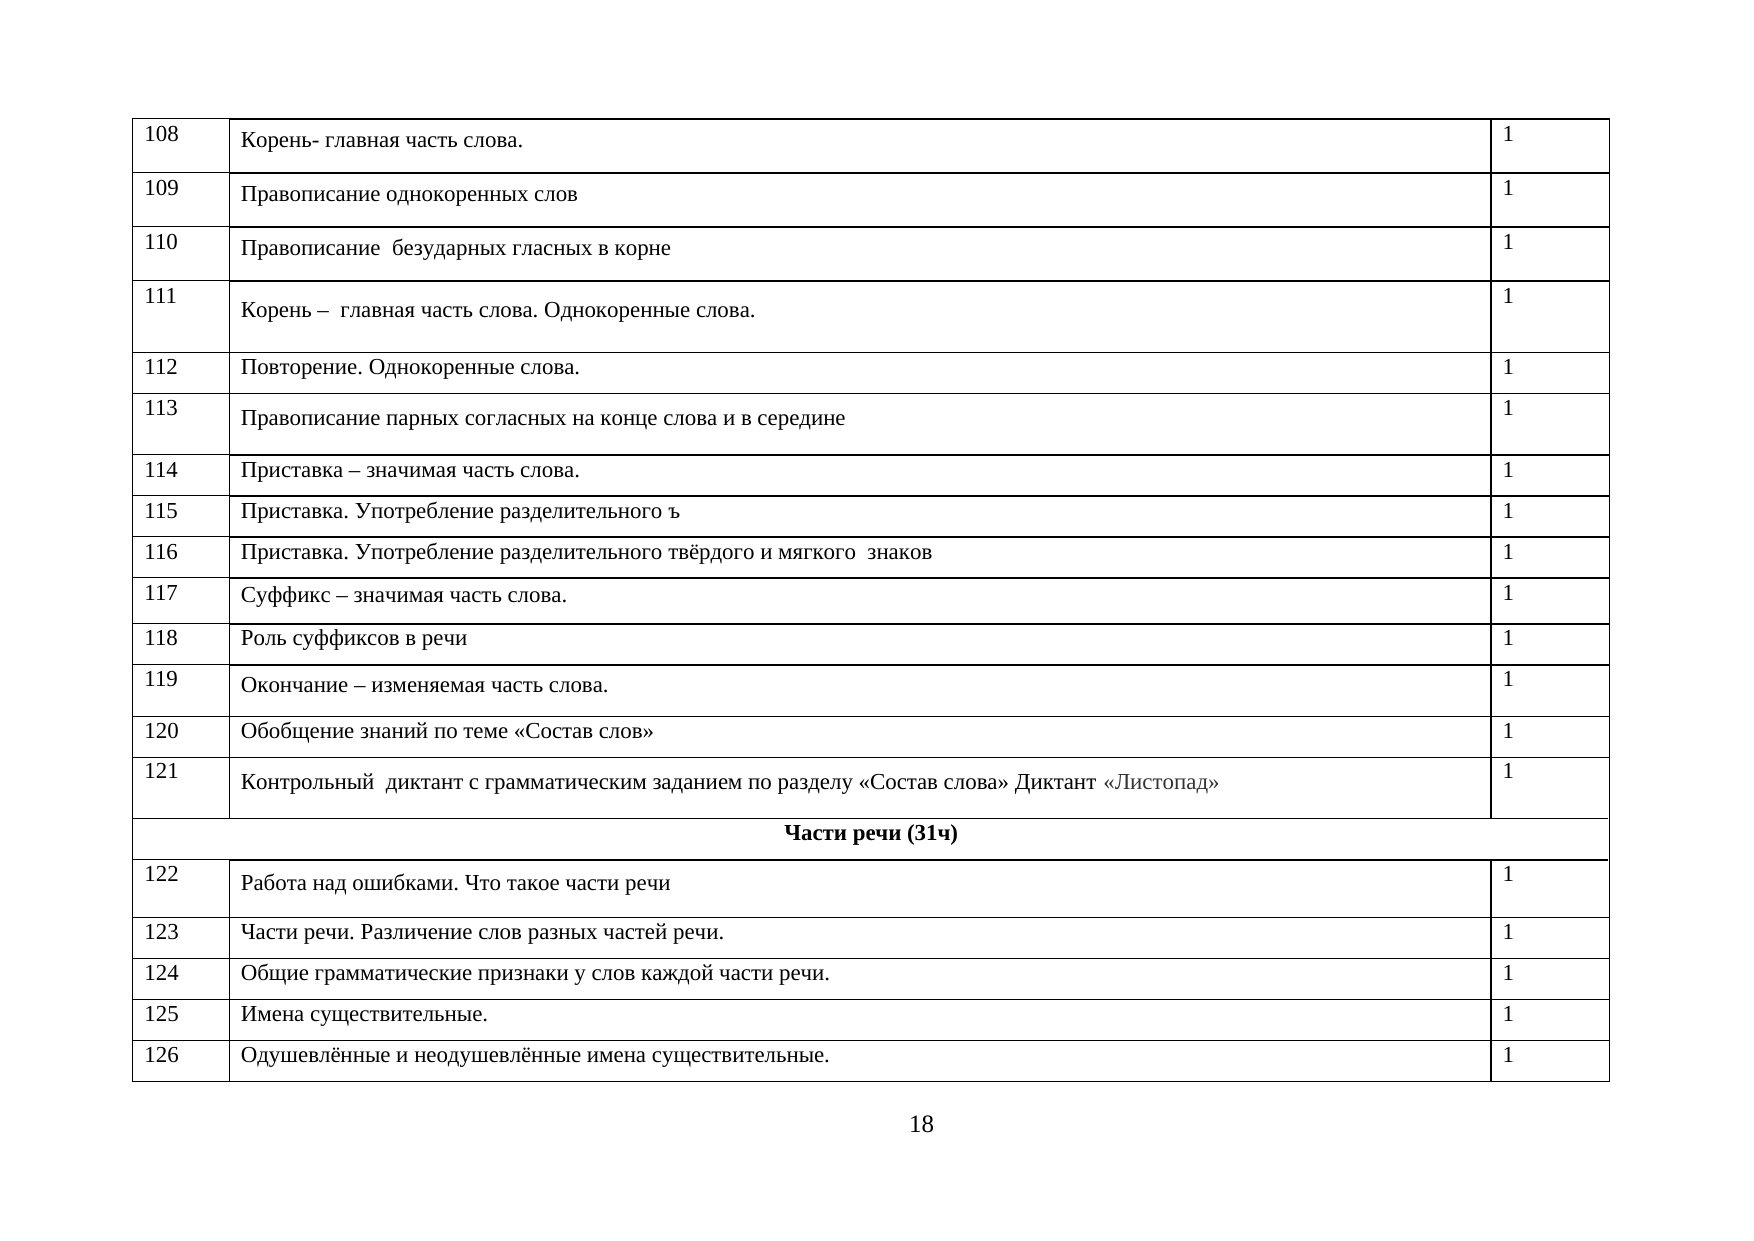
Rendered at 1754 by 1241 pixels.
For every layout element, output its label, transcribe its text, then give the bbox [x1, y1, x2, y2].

table_cell 113 [133, 394, 229, 454]
table_cell 1 [1492, 497, 1609, 536]
table_cell 1 [1492, 538, 1609, 577]
table_cell 112 [133, 353, 229, 392]
table_cell Окончание – изменяемая часть слова. [230, 666, 1490, 716]
table_cell Обобщение знаний по теме «Состав слов» [230, 717, 1490, 757]
table_cell 118 [133, 624, 229, 664]
table_cell 114 [133, 455, 229, 495]
table_cell 1 [1492, 120, 1609, 172]
table_cell Суффикс – значимая часть слова. [230, 579, 1490, 623]
table_cell 119 [133, 665, 229, 716]
table_cell 108 [133, 119, 229, 172]
table_cell 1 [1492, 174, 1609, 226]
table_cell 120 [133, 717, 229, 757]
table_cell 124 [133, 959, 229, 999]
table_cell Приставка. Употребление разделительного твёрдого и мягкого знаков [230, 538, 1490, 577]
table_cell 110 [133, 227, 229, 280]
table_cell Приставка – значимая часть слова. [230, 456, 1490, 495]
table_cell 1 [1492, 353, 1609, 392]
table_cell 123 [133, 918, 229, 958]
table_cell 1 [1492, 918, 1609, 958]
table_cell Корень- главная часть слова. [230, 120, 1490, 172]
table_cell Правописание парных согласных на конце слова и в середине [230, 394, 1490, 454]
table_cell Части речи. Различение слов разных частей речи. [230, 918, 1490, 958]
table_cell 1 [1492, 456, 1609, 495]
table_cell Работа над ошибками. Что такое части речи [230, 861, 1490, 917]
table_cell 1 [1492, 717, 1609, 757]
table_cell Повторение. Однокоренные слова. [230, 353, 1490, 392]
table_cell 1 [1492, 666, 1609, 716]
table_cell 1 [1492, 579, 1609, 623]
table_cell 111 [133, 281, 229, 352]
table_cell Правописание безударных гласных в корне [230, 228, 1490, 280]
table_cell 117 [133, 578, 229, 623]
table_cell 1 [1492, 959, 1609, 999]
table_cell 126 [133, 1041, 229, 1081]
table_cell 1 [1492, 282, 1609, 352]
table_cell 1 [1492, 859, 1609, 917]
table_cell 125 [133, 1000, 229, 1040]
table_cell Общие грамматические признаки у слов каждой части речи. [230, 959, 1490, 999]
table_cell 1 [1492, 1000, 1609, 1040]
table_cell Роль суффиксов в речи [230, 625, 1490, 664]
table_cell 116 [133, 537, 229, 577]
table_cell 1 [1492, 1041, 1609, 1081]
table_cell 1 [1492, 758, 1609, 818]
table_cell 1 [1492, 394, 1609, 454]
table_cell 109 [133, 173, 229, 226]
table_cell Правописание однокоренных слов [230, 174, 1490, 226]
table_cell 122 [133, 860, 229, 917]
table_cell Части речи (31ч) [133, 818, 1609, 859]
table_cell 115 [133, 496, 229, 536]
table_cell Имена существительные. [230, 1000, 1490, 1040]
table_cell Приставка. Употребление разделительного ъ [230, 497, 1490, 536]
table_cell 1 [1492, 228, 1609, 280]
table_cell 121 [133, 758, 229, 818]
table_cell Одушевлённые и неодушевлённые имена существительные. [230, 1041, 1490, 1081]
table_cell Контрольный диктант с грамматическим заданием по разделу «Состав слова» Диктант «Листопад» [230, 758, 1490, 818]
table_cell 1 [1492, 625, 1609, 664]
table_cell Корень – главная часть слова. Однокоренные слова. [230, 282, 1490, 352]
